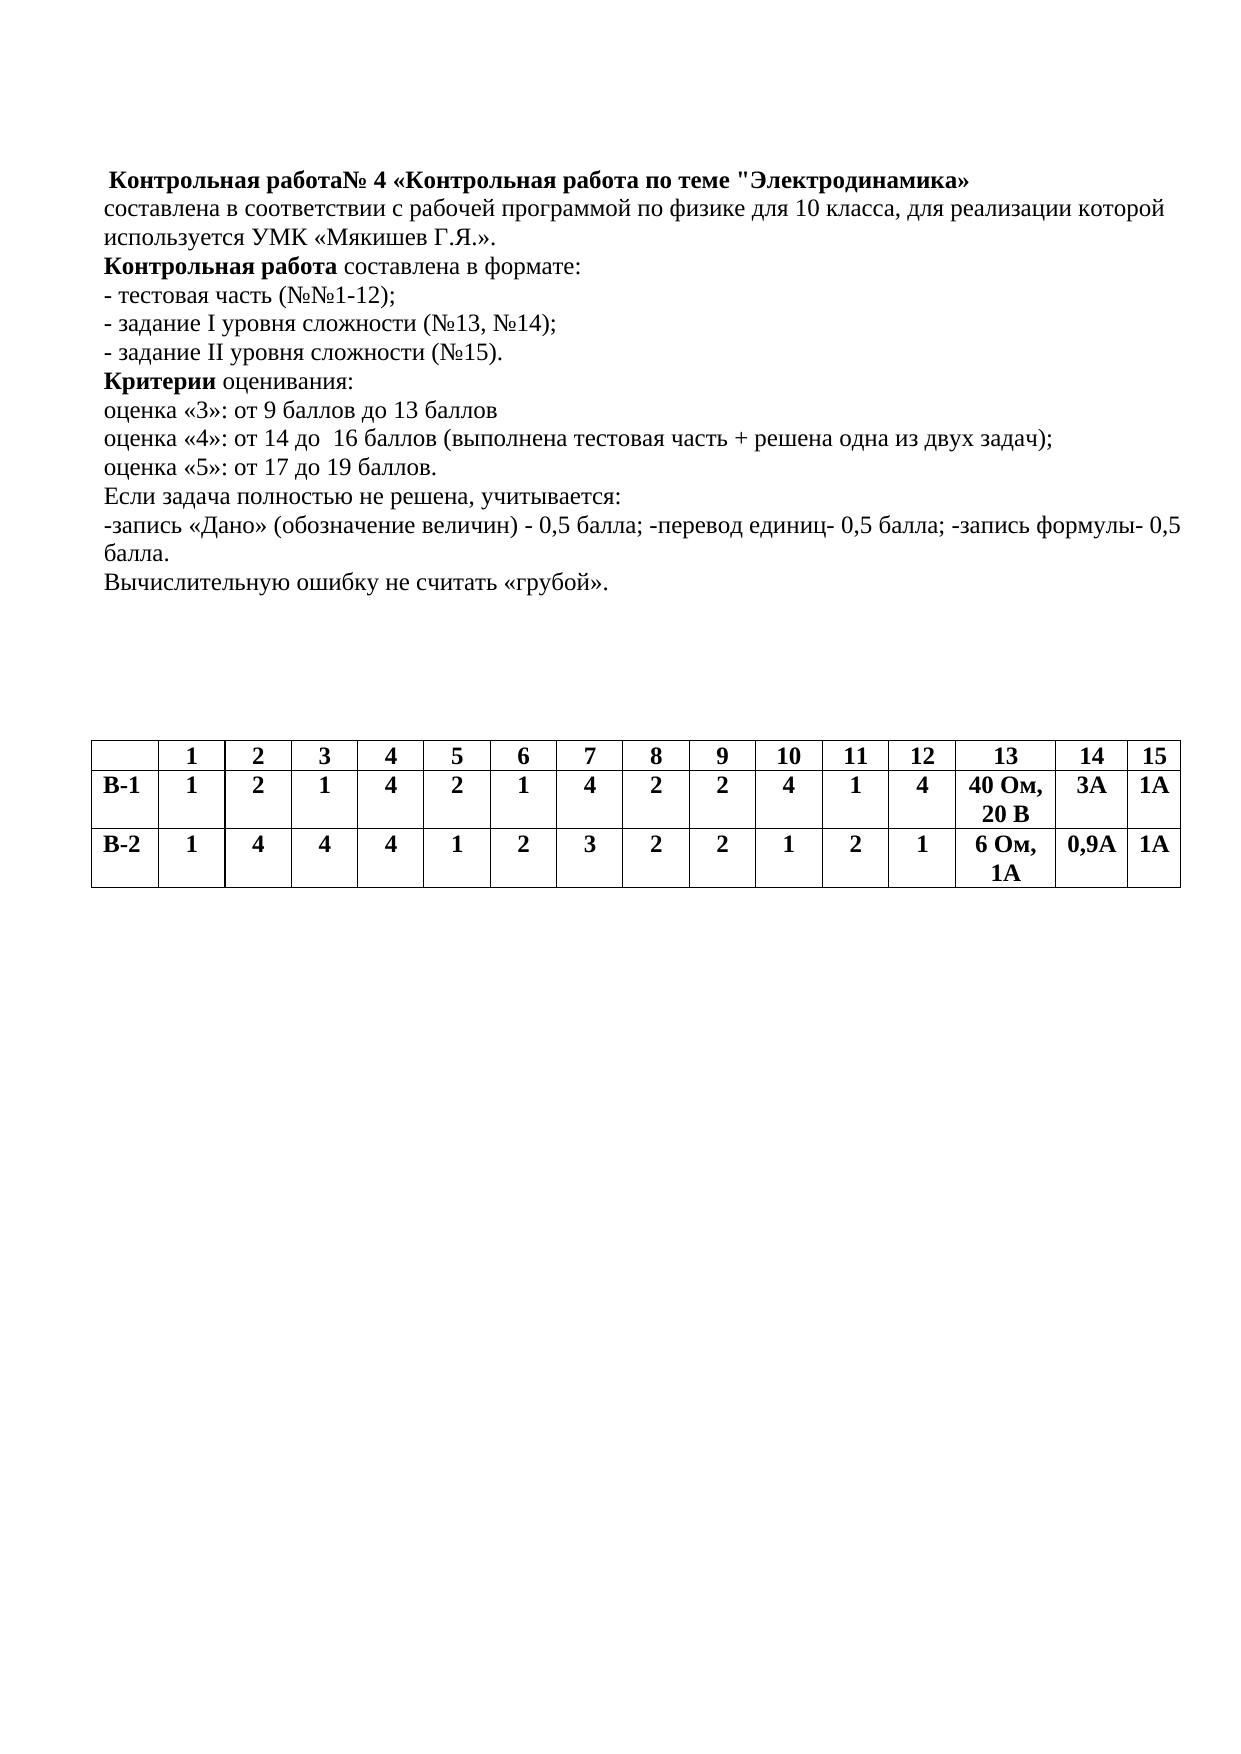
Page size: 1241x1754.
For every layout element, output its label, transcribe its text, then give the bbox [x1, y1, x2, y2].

table_header 11 [823, 741, 888, 769]
table_header 7 [557, 741, 622, 769]
table_cell 1 [159, 771, 224, 828]
table_header 15 [1128, 741, 1180, 769]
table_cell 3 [557, 829, 622, 887]
table_cell В-2 [92, 829, 158, 887]
table_header 10 [756, 741, 822, 769]
text - задание I уровня сложности (№13, №14); [103, 308, 1196, 337]
table_header 5 [424, 741, 490, 769]
text - тестовая часть (№№1-12); [103, 280, 1196, 308]
table_cell 4 [292, 829, 357, 887]
text Критерии оценивания: [103, 366, 1196, 395]
table_cell 1 [491, 771, 556, 828]
table_cell 1 [823, 771, 888, 828]
table_header 6 [491, 741, 556, 769]
text Если задача полностью не решена, учитывается: [103, 481, 1196, 510]
table_cell 4 [226, 829, 291, 887]
table_header 8 [623, 741, 689, 769]
text Контрольная работа составлена в формате: [103, 251, 1196, 280]
table_cell 4 [889, 771, 955, 828]
table_header 1 [159, 741, 224, 769]
table_header [92, 741, 158, 769]
table_cell 40 Ом, 20 В [956, 771, 1055, 828]
table_cell 1 [292, 771, 357, 828]
table_cell 2 [690, 829, 755, 887]
text -запись «Дано» (обозначение величин) - 0,5 балла; -перевод единиц- 0,5 балла; -запись формулы- 0,5 балла. [103, 510, 1196, 567]
text составлена в соответствии с рабочей программой по физике для 10 класса, для реализации которой используется УМК «Мякишев Г.Я.». [103, 193, 1196, 251]
table_cell 1А [1128, 829, 1180, 887]
table_cell 2 [491, 829, 556, 887]
table_header 9 [690, 741, 755, 769]
table_cell 2 [424, 771, 490, 828]
table_header 13 [956, 741, 1055, 769]
table_cell 1 [424, 829, 490, 887]
table_header 14 [1056, 741, 1127, 769]
table_cell 3А [1056, 771, 1127, 828]
table_header 3 [292, 741, 357, 769]
table_cell 1 [756, 829, 822, 887]
table_cell 1 [889, 829, 955, 887]
table_cell 0,9А [1056, 829, 1127, 887]
table_header 4 [358, 741, 423, 769]
table_cell 1А [1128, 771, 1180, 828]
table_cell 2 [623, 829, 689, 887]
table_cell 4 [358, 829, 423, 887]
table_cell 2 [226, 771, 291, 828]
table_cell 2 [823, 829, 888, 887]
table_cell В-1 [92, 771, 158, 828]
table_header 2 [226, 741, 291, 769]
table_cell 4 [756, 771, 822, 828]
table_cell 6 Ом, 1А [956, 829, 1055, 887]
table_cell 1 [159, 829, 224, 887]
table_cell 2 [690, 771, 755, 828]
table_cell 4 [557, 771, 622, 828]
table_cell 4 [358, 771, 423, 828]
text Вычислительную ошибку не считать «грубой». [103, 567, 1196, 596]
text оценка «3»: от 9 баллов до 13 баллов [103, 395, 1196, 423]
text оценка «4»: от 14 до 16 баллов (выполнена тестовая часть + решена одна из двух задач); [103, 423, 1196, 452]
table_header 12 [889, 741, 955, 769]
text Контрольная работа№ 4 «Контрольная работа по теме "Электродинамика» [103, 165, 1196, 193]
text оценка «5»: от 17 до 19 баллов. [103, 452, 1196, 481]
text - задание II уровня сложности (№15). [103, 337, 1196, 366]
table_cell 2 [623, 771, 689, 828]
